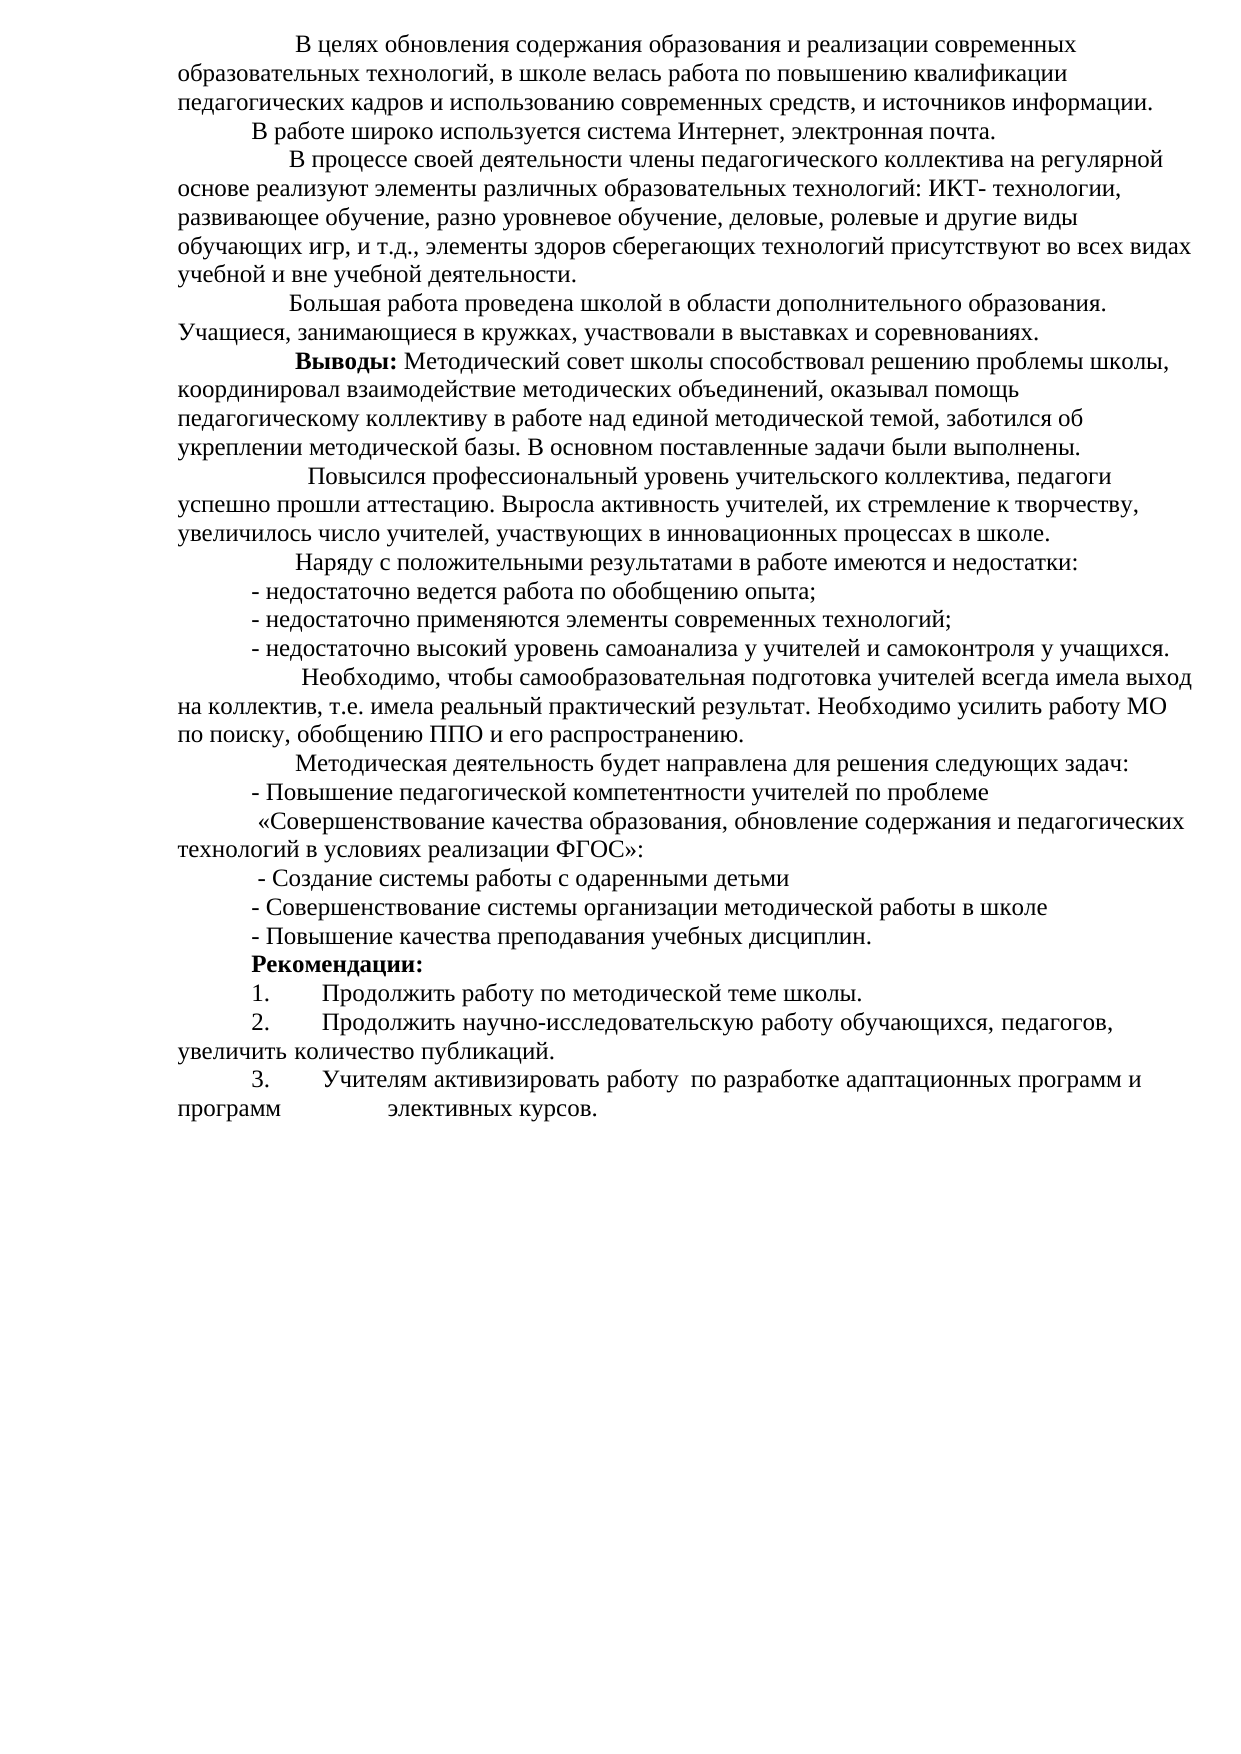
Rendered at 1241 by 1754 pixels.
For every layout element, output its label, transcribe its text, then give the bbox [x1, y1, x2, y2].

text Методическая деятельность будет направлена для решения следующих задач: [177, 748, 1196, 777]
text - недостаточно высокий уровень самоанализа у учителей и самоконтроля у учащихся. [177, 633, 1196, 662]
text «Совершенствование качества образования, обновление содержания и педагогических технологий в условиях реализации ФГОС»: [177, 806, 1196, 863]
text Повысился профессиональный уровень учительского коллектива, педагоги успешно прошли аттестацию. Выросла активность учителей, их стремление к творчеству, увеличилось число учителей, участвующих в инновационных процессах в школе. [177, 461, 1196, 547]
subtitle Рекомендации: [177, 949, 1196, 978]
text В процессе своей деятельности члены педагогического коллектива на регулярной основе реализуют элементы различных образовательных технологий: ИКТ- технологии, развивающее обучение, разно уровневое обучение, деловые, ролевые и другие виды обучающих игр, и т.д., элементы здоров сберегающих технологий присутствуют во всех видах учебной и вне учебной деятельности. [177, 144, 1196, 288]
list Продолжить работу по методической теме школы. [177, 978, 1196, 1007]
text Большая работа проведена школой в области дополнительного образования. Учащиеся, занимающиеся в кружках, участвовали в выставках и соревнованиях. [177, 288, 1196, 346]
text Наряду с положительными результатами в работе имеются и недостатки: [177, 547, 1196, 576]
list Продолжить научно-исследовательскую работу обучающихся, педагогов, увеличить количество публикаций. [177, 1007, 1196, 1064]
text Необходимо, чтобы самообразовательная подготовка учителей всегда имела выход на коллектив, т.е. имела реальный практический результат. Необходимо усилить работу МО по поиску, обобщению ППО и его распространению. [177, 662, 1196, 748]
text Выводы: Методический совет школы способствовал решению проблемы школы, координировал взаимодействие методических объединений, оказывал помощь педагогическому коллективу в работе над единой методической темой, заботился об укреплении методической базы. В основном поставленные задачи были выполнены. [177, 346, 1196, 461]
text - Создание системы работы с одаренными детьми [177, 863, 1196, 892]
text - Повышение качества преподавания учебных дисциплин. [177, 921, 1196, 949]
text - Повышение педагогической компетентности учителей по проблеме [177, 777, 1196, 806]
text - недостаточно ведется работа по обобщению опыта; [177, 576, 1196, 604]
text - недостаточно применяются элементы современных технологий; [177, 604, 1196, 633]
text - Совершенствование системы организации методической работы в школе [177, 892, 1196, 921]
text В целях обновления содержания образования и реализации современных образовательных технологий, в школе велась работа по повышению квалификации педагогических кадров и использованию современных средств, и источников информации. [177, 29, 1196, 116]
text В работе широко используется система Интернет, электронная почта. [177, 116, 1196, 144]
list Учителям активизировать работу по разработке адаптационных программ и программ элективных курсов. [177, 1064, 1196, 1122]
